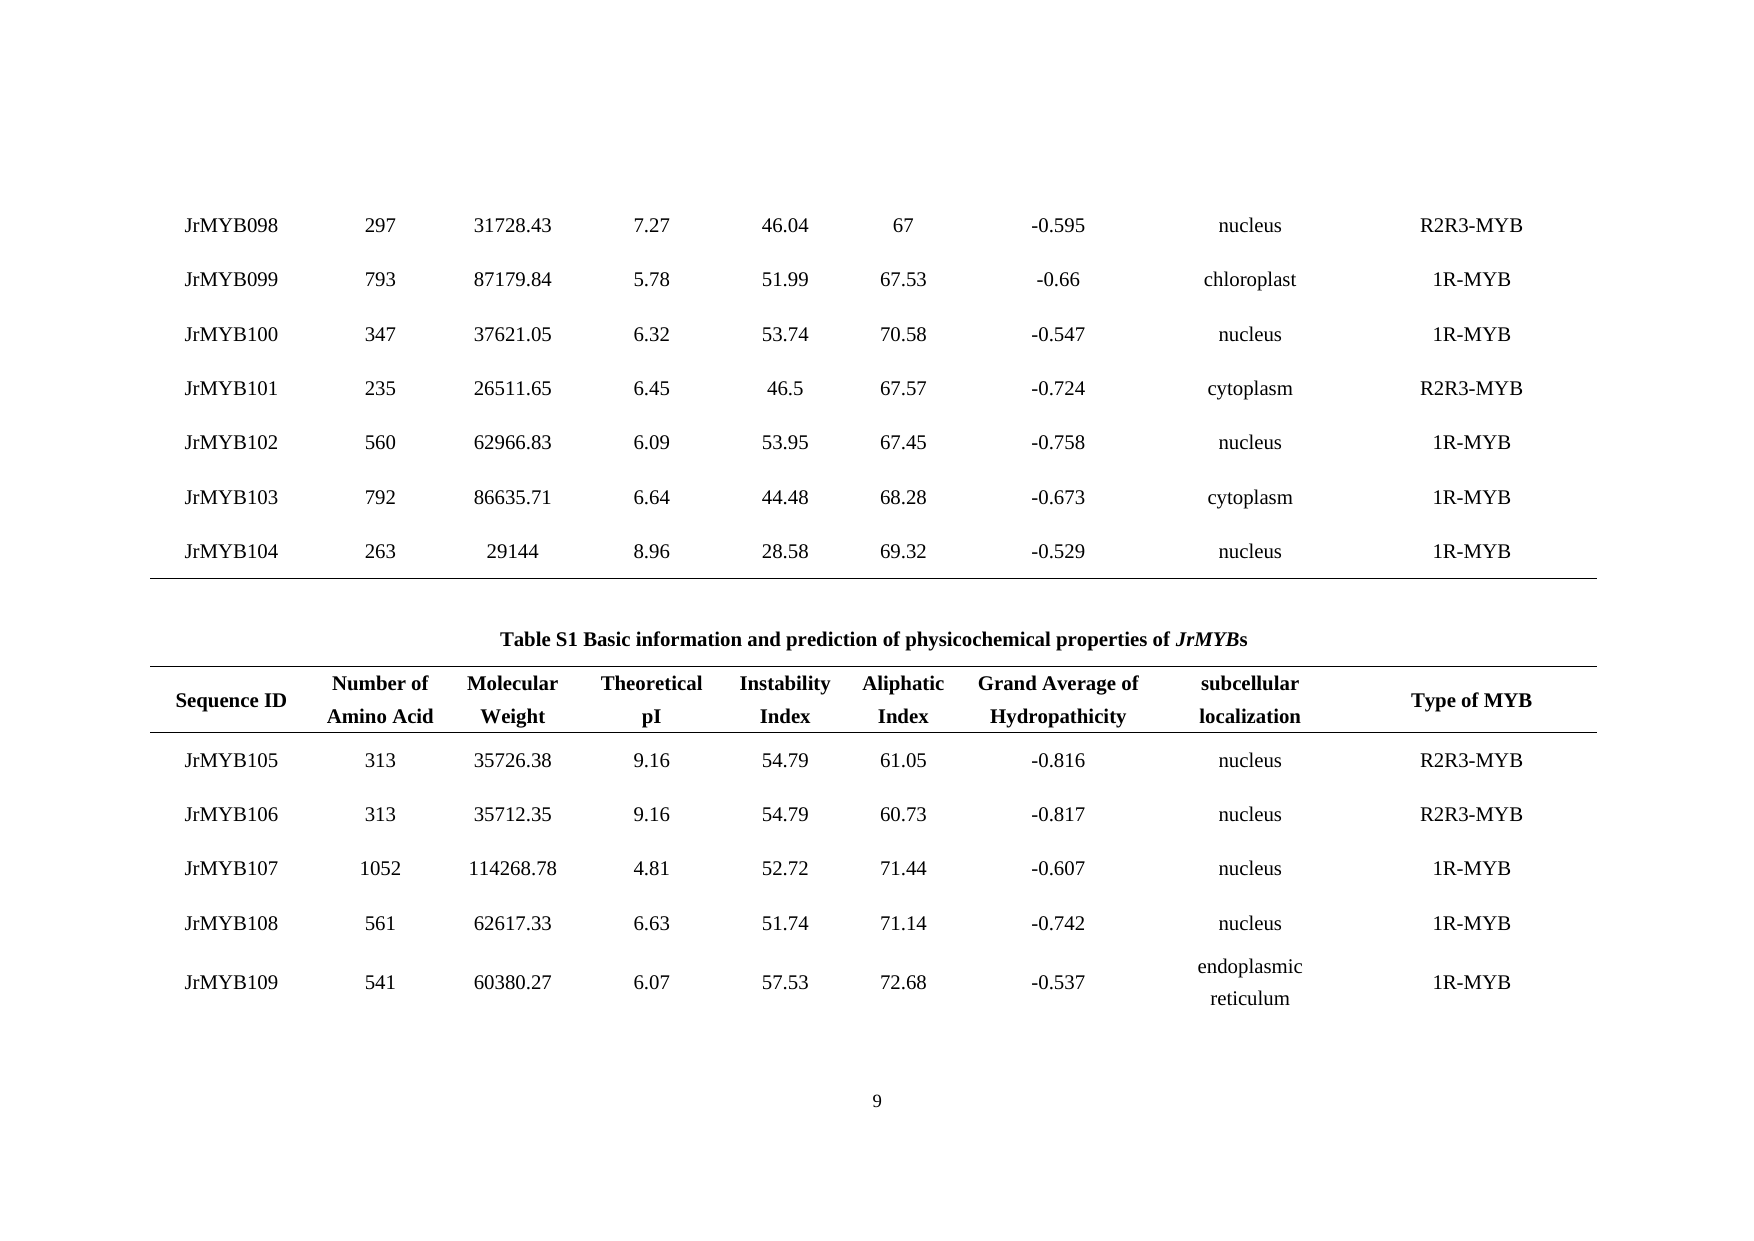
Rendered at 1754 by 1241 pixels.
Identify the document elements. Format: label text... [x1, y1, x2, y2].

table_cell nucleus [1154, 841, 1346, 895]
table_cell 560 [313, 415, 448, 469]
table_cell Molecular Weight [448, 667, 577, 732]
table_cell 1R-MYB [1346, 252, 1597, 306]
table_cell 67.53 [844, 252, 962, 306]
table_cell 67.57 [844, 361, 962, 415]
table_cell 9.16 [577, 733, 726, 787]
table_cell 51.99 [726, 252, 844, 306]
table_cell -0.742 [962, 895, 1154, 950]
table_cell 35712.35 [448, 787, 577, 841]
table_cell -0.66 [962, 252, 1154, 306]
table_cell chloroplast [1154, 252, 1346, 306]
table_cell 53.95 [726, 415, 844, 469]
table_cell 9.16 [577, 787, 726, 841]
table_cell 71.44 [844, 841, 962, 895]
table_cell JrMYB108 [150, 895, 312, 950]
table_cell 52.72 [726, 841, 844, 895]
table_cell -0.607 [962, 841, 1154, 895]
table_cell JrMYB102 [150, 415, 312, 469]
table_cell 5.78 [577, 252, 726, 306]
table_cell Grand Average of Hydropathicity [962, 667, 1154, 732]
table_cell 6.45 [577, 361, 726, 415]
table_cell JrMYB098 [150, 198, 312, 252]
table_cell nucleus [1154, 733, 1346, 787]
table_cell nucleus [1154, 524, 1346, 578]
table_cell JrMYB099 [150, 252, 312, 306]
table_cell 347 [313, 306, 448, 361]
table_cell 46.04 [726, 198, 844, 252]
table_cell JrMYB100 [150, 306, 312, 361]
table_cell 7.27 [577, 198, 726, 252]
table_cell 114268.78 [448, 841, 577, 895]
table_cell Type of MYB [1346, 667, 1597, 732]
table_cell 1R-MYB [1346, 841, 1597, 895]
table_cell 8.96 [577, 524, 726, 578]
table_cell 6.09 [577, 415, 726, 469]
table_cell -0.758 [962, 415, 1154, 469]
table_cell cytoplasm [1154, 361, 1346, 415]
table_cell 60380.27 [448, 950, 577, 1015]
table_cell 26511.65 [448, 361, 577, 415]
table_cell 44.48 [726, 470, 844, 524]
table_cell 51.74 [726, 895, 844, 950]
table_cell 67.45 [844, 415, 962, 469]
table_header Table S1 Basic information and prediction of physicochemical properties of JrMYBs [150, 612, 1597, 666]
table_cell 792 [313, 470, 448, 524]
table_cell JrMYB105 [150, 733, 312, 787]
table_cell 4.81 [577, 841, 726, 895]
table_cell 62966.83 [448, 415, 577, 469]
table_cell cytoplasm [1154, 470, 1346, 524]
table_cell 62617.33 [448, 895, 577, 950]
table_cell 1R-MYB [1346, 895, 1597, 950]
table_cell endoplasmic reticulum [1154, 950, 1346, 1015]
table_cell 263 [313, 524, 448, 578]
table_cell 87179.84 [448, 252, 577, 306]
table_cell 70.58 [844, 306, 962, 361]
table_cell JrMYB103 [150, 470, 312, 524]
table_cell R2R3-MYB [1346, 787, 1597, 841]
table_cell JrMYB104 [150, 524, 312, 578]
table_cell 1R-MYB [1346, 415, 1597, 469]
table_cell Aliphatic Index [844, 667, 962, 732]
table_cell -0.547 [962, 306, 1154, 361]
table_cell -0.537 [962, 950, 1154, 1015]
table_cell -0.595 [962, 198, 1154, 252]
table_cell Number of Amino Acid [313, 667, 448, 732]
table_cell 6.64 [577, 470, 726, 524]
table_cell 541 [313, 950, 448, 1015]
table_cell 29144 [448, 524, 577, 578]
table_cell 57.53 [726, 950, 844, 1015]
table_cell JrMYB106 [150, 787, 312, 841]
table_cell 72.68 [844, 950, 962, 1015]
table_cell R2R3-MYB [1346, 198, 1597, 252]
table_cell 6.07 [577, 950, 726, 1015]
table_cell 1052 [313, 841, 448, 895]
table_cell 61.05 [844, 733, 962, 787]
table_cell -0.529 [962, 524, 1154, 578]
table_cell 67 [844, 198, 962, 252]
table_cell 71.14 [844, 895, 962, 950]
table_cell R2R3-MYB [1346, 361, 1597, 415]
table_cell 54.79 [726, 733, 844, 787]
table_cell 1R-MYB [1346, 524, 1597, 578]
table_cell Instability Index [726, 667, 844, 732]
table_cell 35726.38 [448, 733, 577, 787]
table_cell 297 [313, 198, 448, 252]
table_cell 6.63 [577, 895, 726, 950]
table_cell 1R-MYB [1346, 470, 1597, 524]
table_cell R2R3-MYB [1346, 733, 1597, 787]
table_cell 313 [313, 787, 448, 841]
table_cell JrMYB107 [150, 841, 312, 895]
table_cell Theoretical pI [577, 667, 726, 732]
table_cell 1R-MYB [1346, 306, 1597, 361]
table_cell subcellular localization [1154, 667, 1346, 732]
table_cell 60.73 [844, 787, 962, 841]
table_cell -0.673 [962, 470, 1154, 524]
table_cell nucleus [1154, 415, 1346, 469]
table_cell 313 [313, 733, 448, 787]
table_cell 28.58 [726, 524, 844, 578]
table_cell -0.816 [962, 733, 1154, 787]
table_cell nucleus [1154, 895, 1346, 950]
table_cell 1R-MYB [1346, 950, 1597, 1015]
table_cell 31728.43 [448, 198, 577, 252]
table_cell nucleus [1154, 787, 1346, 841]
table_cell Sequence ID [150, 667, 312, 732]
table_cell 561 [313, 895, 448, 950]
table_cell 46.5 [726, 361, 844, 415]
table_cell 6.32 [577, 306, 726, 361]
table_cell JrMYB109 [150, 950, 312, 1015]
table_cell 37621.05 [448, 306, 577, 361]
table_cell 54.79 [726, 787, 844, 841]
table_cell 86635.71 [448, 470, 577, 524]
table_cell nucleus [1154, 306, 1346, 361]
table_cell -0.724 [962, 361, 1154, 415]
table_cell JrMYB101 [150, 361, 312, 415]
table_cell 793 [313, 252, 448, 306]
table_cell 235 [313, 361, 448, 415]
table_cell 68.28 [844, 470, 962, 524]
table_cell 53.74 [726, 306, 844, 361]
table_cell -0.817 [962, 787, 1154, 841]
table_cell 69.32 [844, 524, 962, 578]
table_cell nucleus [1154, 198, 1346, 252]
